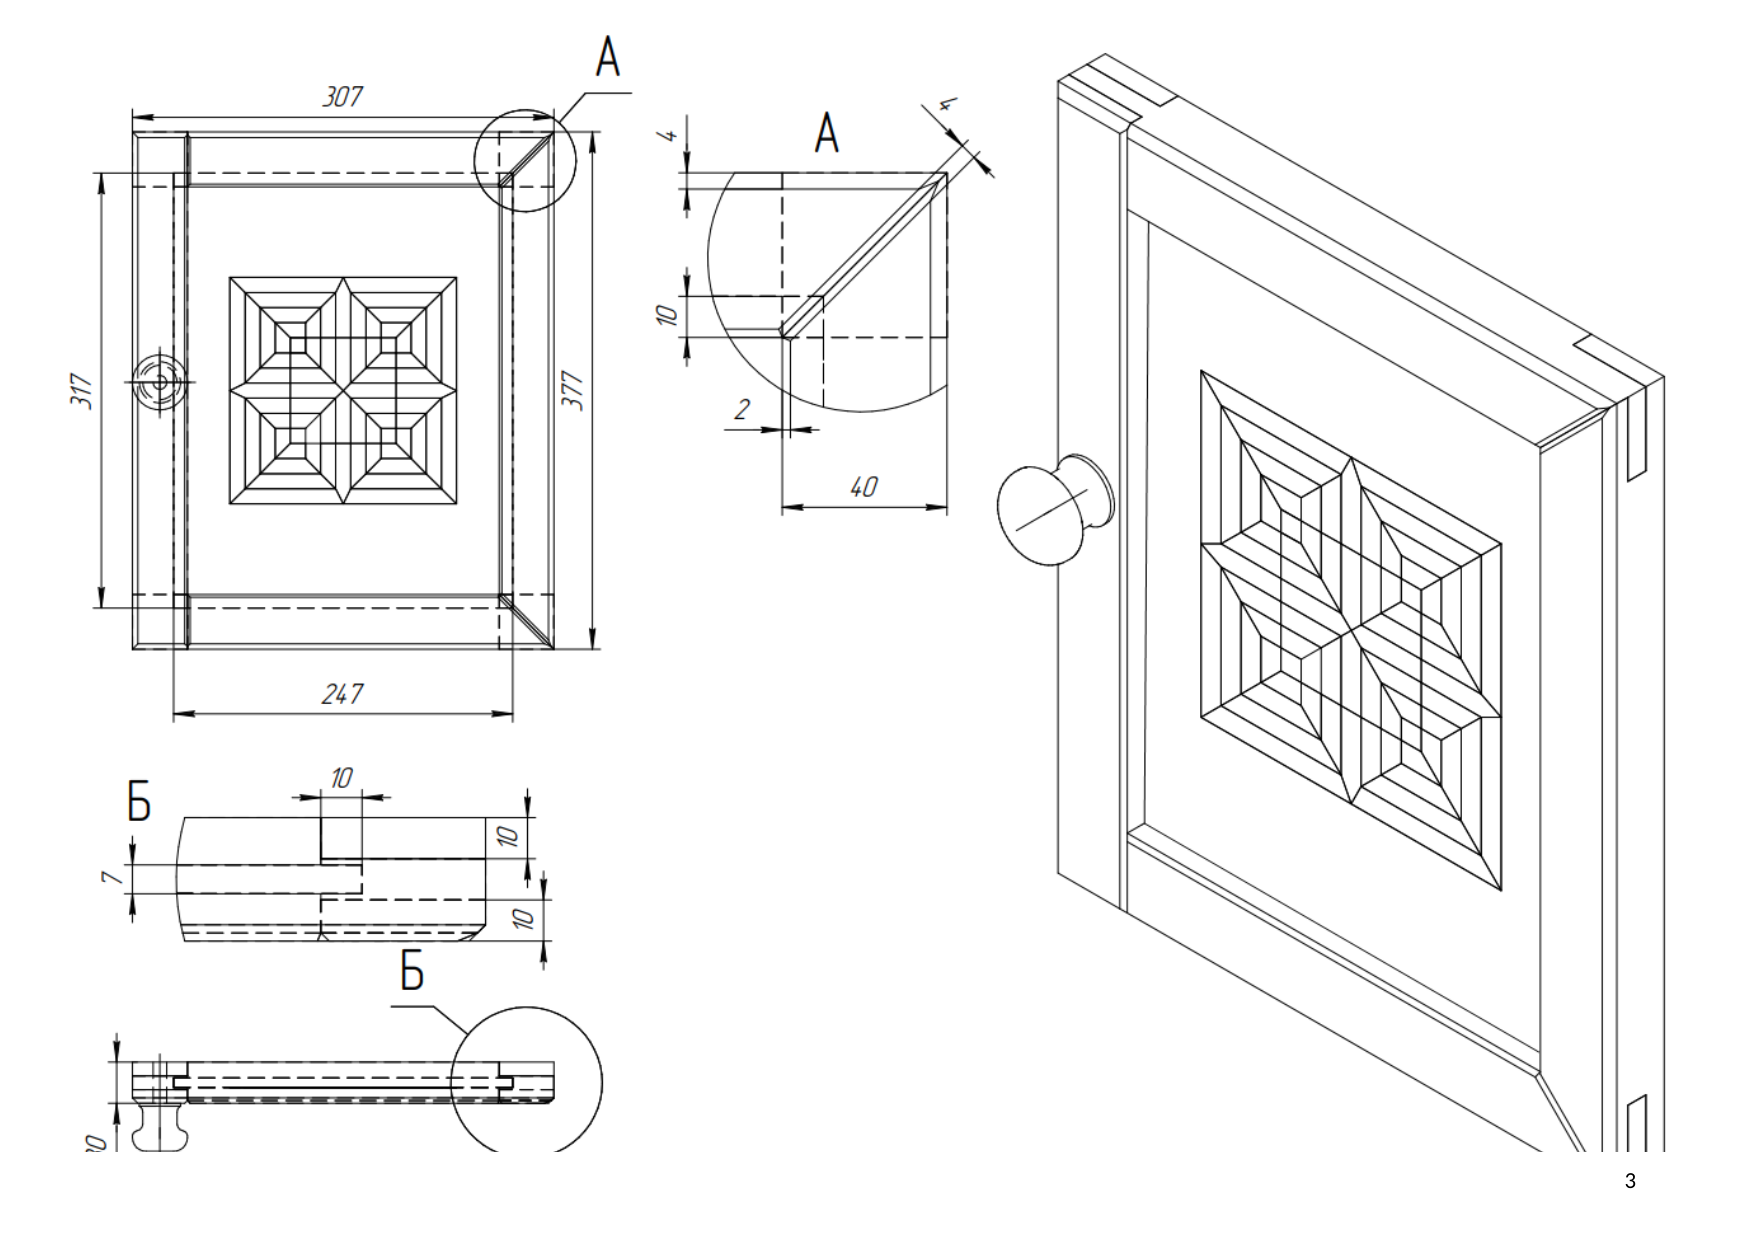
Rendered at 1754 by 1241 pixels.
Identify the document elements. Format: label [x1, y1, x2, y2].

picture [29, 24, 1697, 1152]
